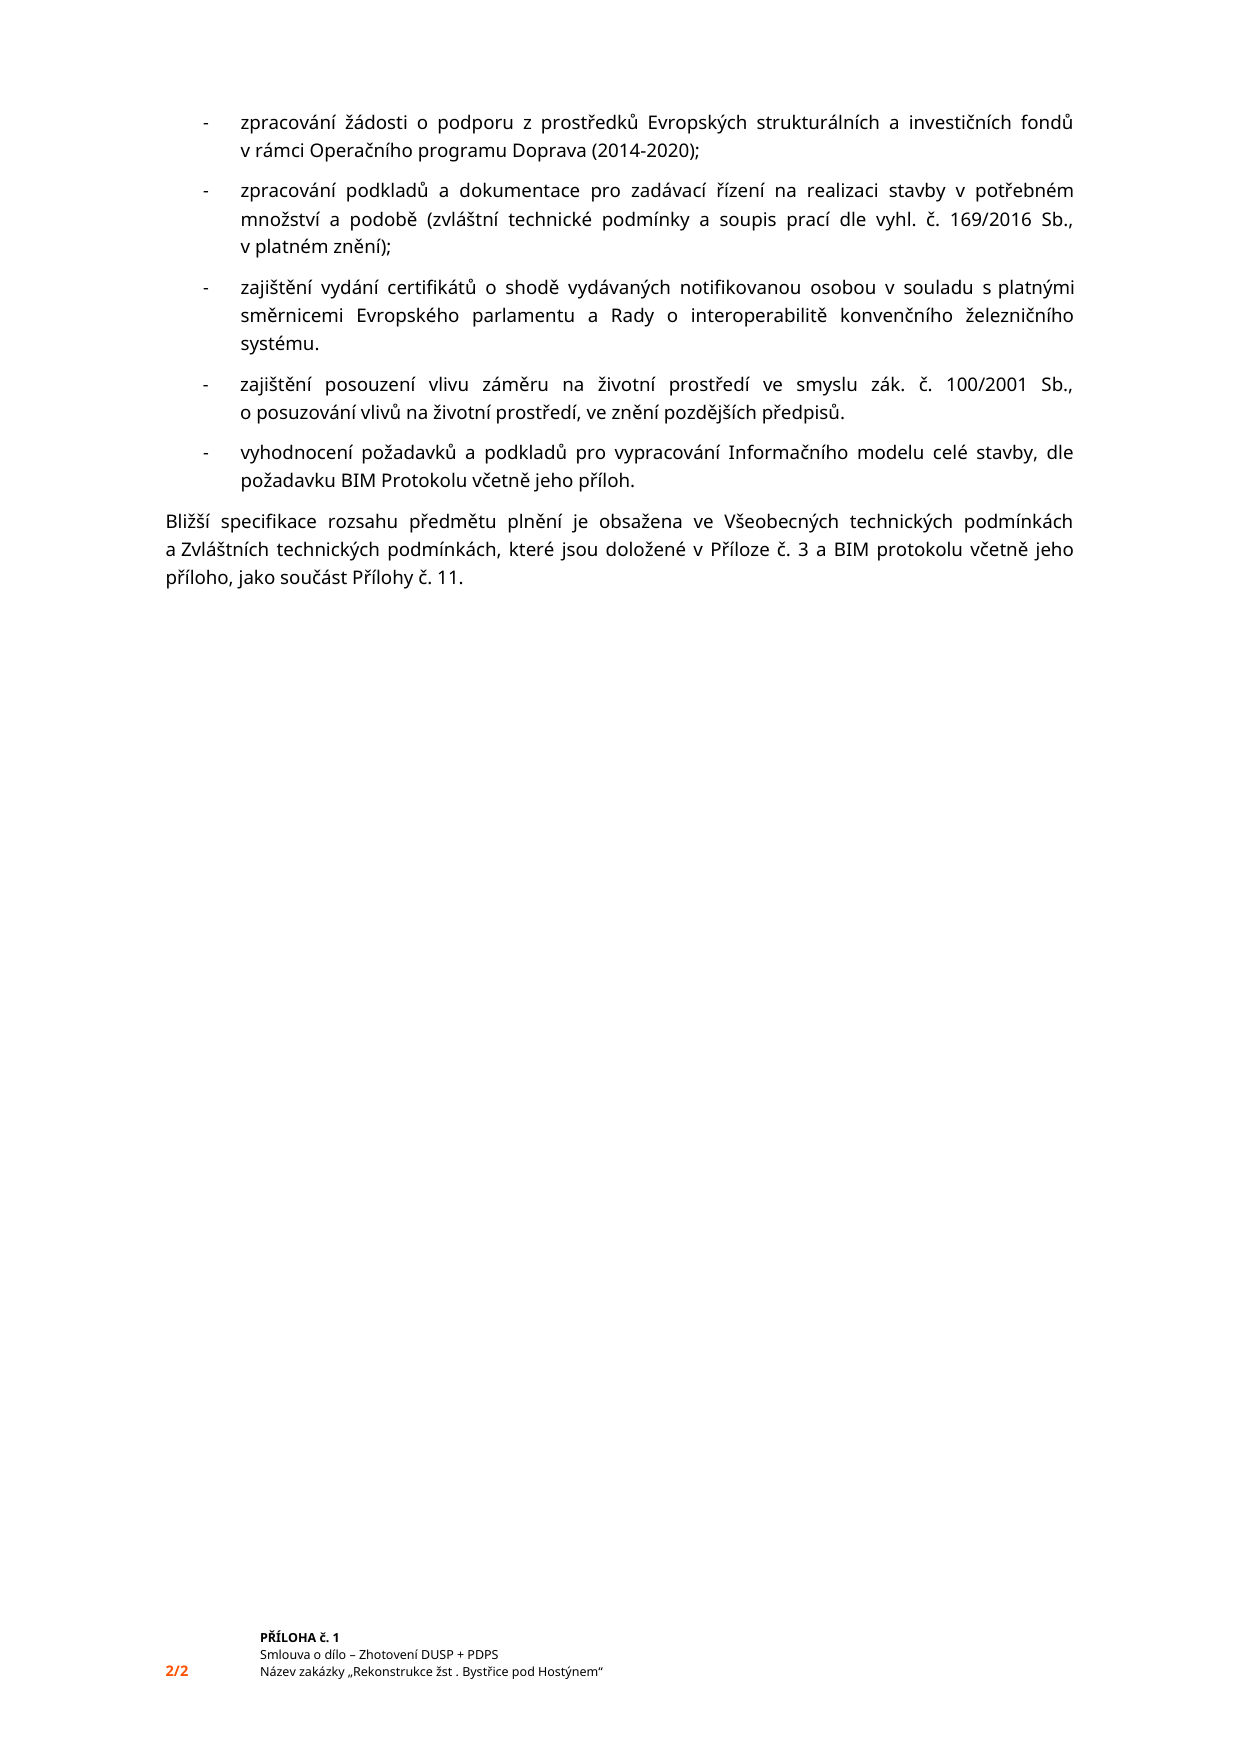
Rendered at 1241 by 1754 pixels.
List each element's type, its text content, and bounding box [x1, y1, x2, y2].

list vyhodnocení požadavků a podkladů pro vypracování Informačního modelu celé stavby, dle požadavku BIM Protokolu včetně jeho příloh. [203, 439, 1075, 493]
list zpracování žádosti o podporu z prostředků Evropských strukturálních a investičních fondů v rámci Operačního programu Doprava (2014-2020); [203, 109, 1075, 163]
list zpracování podkladů a dokumentace pro zadávací řízení na realizaci stavby v potřebném množství a podobě (zvláštní technické podmínky a soupis prací dle vyhl. č. 169/2016 Sb., v platném znění); [203, 178, 1075, 259]
list zajištění vydání certifikátů o shodě vydávaných notifikovanou osobou v souladu s platnými směrnicemi Evropského parlamentu a Rady o interoperabilitě konvenčního železničního systému. [203, 274, 1075, 356]
text Bližší specifikace rozsahu předmětu plnění je obsažena ve Všeobecných technických podmínkách a Zvláštních technických podmínkách, které jsou doložené v Příloze č. 3 a BIM protokolu včetně jeho příloho, jako součást Přílohy č. 11. [165, 508, 1075, 589]
list zajištění posouzení vlivu záměru na životní prostředí ve smyslu zák. č. 100/2001 Sb., o posuzování vlivů na životní prostředí, ve znění pozdějších předpisů. [203, 371, 1075, 424]
